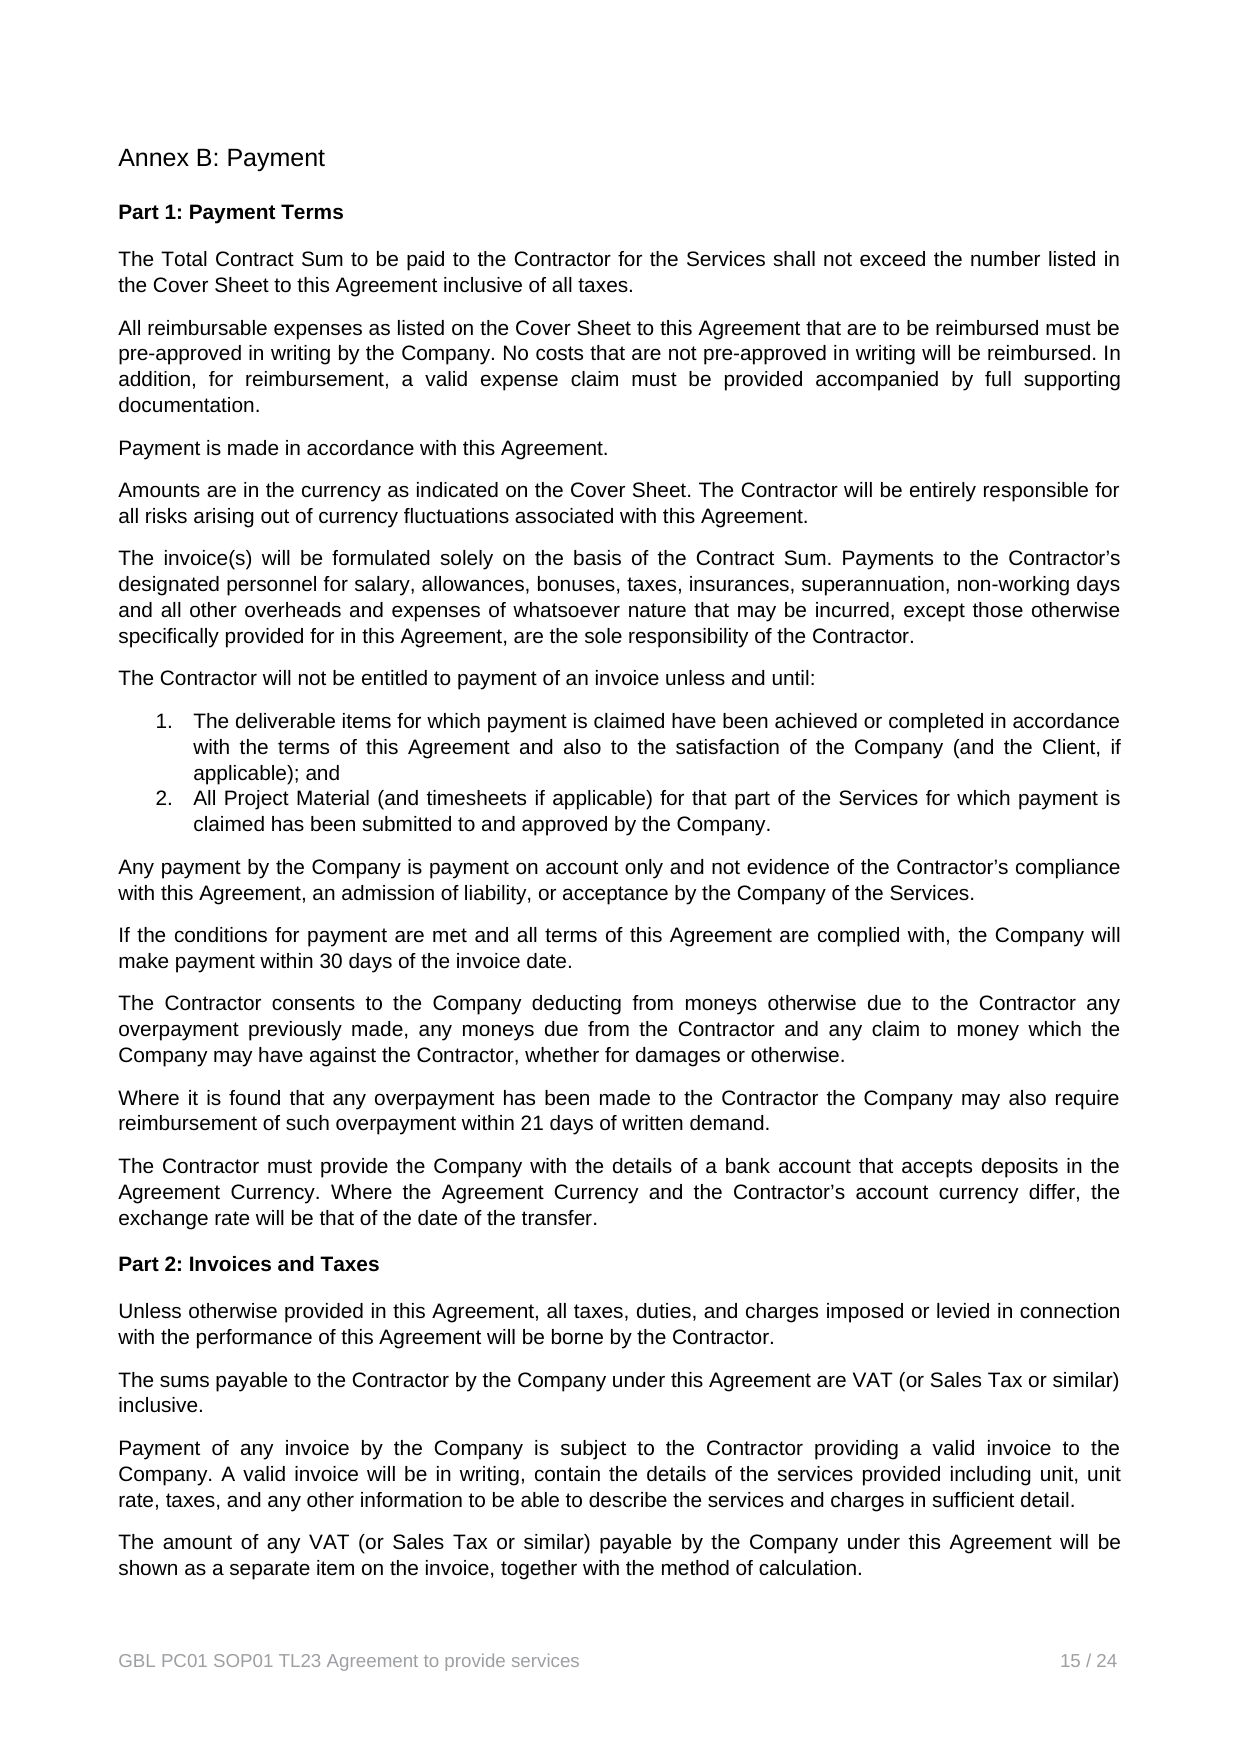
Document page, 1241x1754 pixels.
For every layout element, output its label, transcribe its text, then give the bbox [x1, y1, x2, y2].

text All reimbursable expenses as listed on the Cover Sheet to this Agreement that are to be reimbursed must be pre-approved in writing by the Company. No costs that are not pre-approved in writing will be reimbursed. In addition, for reimbursement, a valid expense claim must be provided accompanied by full supporting documentation. [118, 315, 1122, 417]
text The sums payable to the Contractor by the Company under this Agreement are VAT (or Sales Tax or similar) inclusive. [118, 1367, 1122, 1417]
text The invoice(s) will be formulated solely on the basis of the Contract Sum. Payments to the Contractor’s designated personnel for salary, allowances, bonuses, taxes, insurances, superannuation, non-working days and all other overheads and expenses of whatsoever nature that may be incurred, except those otherwise specifically provided for in this Agreement, are the sole responsibility of the Contractor. [118, 546, 1122, 648]
text The Contractor consents to the Company deducting from moneys otherwise due to the Contractor any overpayment previously made, any moneys due from the Contractor and any claim to money which the Company may have against the Contractor, whether for damages or otherwise. [118, 991, 1122, 1067]
text Amounts are in the currency as indicated on the Cover Sheet. The Contractor will be entirely responsible for all risks arising out of currency fluctuations associated with this Agreement. [118, 478, 1122, 528]
text Any payment by the Company is payment on account only and not evidence of the Contractor’s compliance with this Agreement, an admission of liability, or acceptance by the Company of the Services. [118, 854, 1122, 904]
text The Contractor will not be entitled to payment of an invoice unless and until: [118, 666, 1122, 690]
text The Contractor must provide the Company with the details of a bank account that accepts deposits in the Agreement Currency. Where the Agreement Currency and the Contractor’s account currency differ, the exchange rate will be that of the date of the transfer. [118, 1154, 1122, 1229]
text Part 1: Payment Terms [118, 200, 1122, 224]
list The deliverable items for which payment is claimed have been achieved or completed in accordance with the terms of this Agreement and also to the satisfaction of the Company (and the Client, if applicable); and [155, 709, 1122, 784]
text Payment is made in accordance with this Agreement. [118, 435, 1122, 459]
text Payment of any invoice by the Company is subject to the Contractor providing a valid invoice to the Company. A valid invoice will be in writing, contain the details of the services provided including unit, unit rate, taxes, and any other information to be able to describe the services and charges in sufficient detail. [118, 1436, 1122, 1511]
text Part 2: Invoices and Taxes [118, 1252, 1122, 1276]
list All Project Material (and timesheets if applicable) for that part of the Services for which payment is claimed has been submitted to and approved by the Company. [155, 786, 1122, 836]
text The Total Contract Sum to be paid to the Contractor for the Services shall not exceed the number listed in the Cover Sheet to this Agreement inclusive of all taxes. [118, 247, 1122, 297]
text Where it is found that any overpayment has been made to the Contractor the Company may also require reimbursement of such overpayment within 21 days of written demand. [118, 1085, 1122, 1135]
text Unless otherwise provided in this Agreement, all taxes, duties, and charges imposed or levied in connection with the performance of this Agreement will be borne by the Contractor. [118, 1299, 1122, 1349]
text The amount of any VAT (or Sales Tax or similar) payable by the Company under this Agreement will be shown as a separate item on the invoice, together with the method of calculation. [118, 1530, 1122, 1580]
text If the conditions for payment are met and all terms of this Agreement are complied with, the Company will make payment within 30 days of the invoice date. [118, 923, 1122, 973]
list Annex B: Payment [118, 143, 1122, 172]
